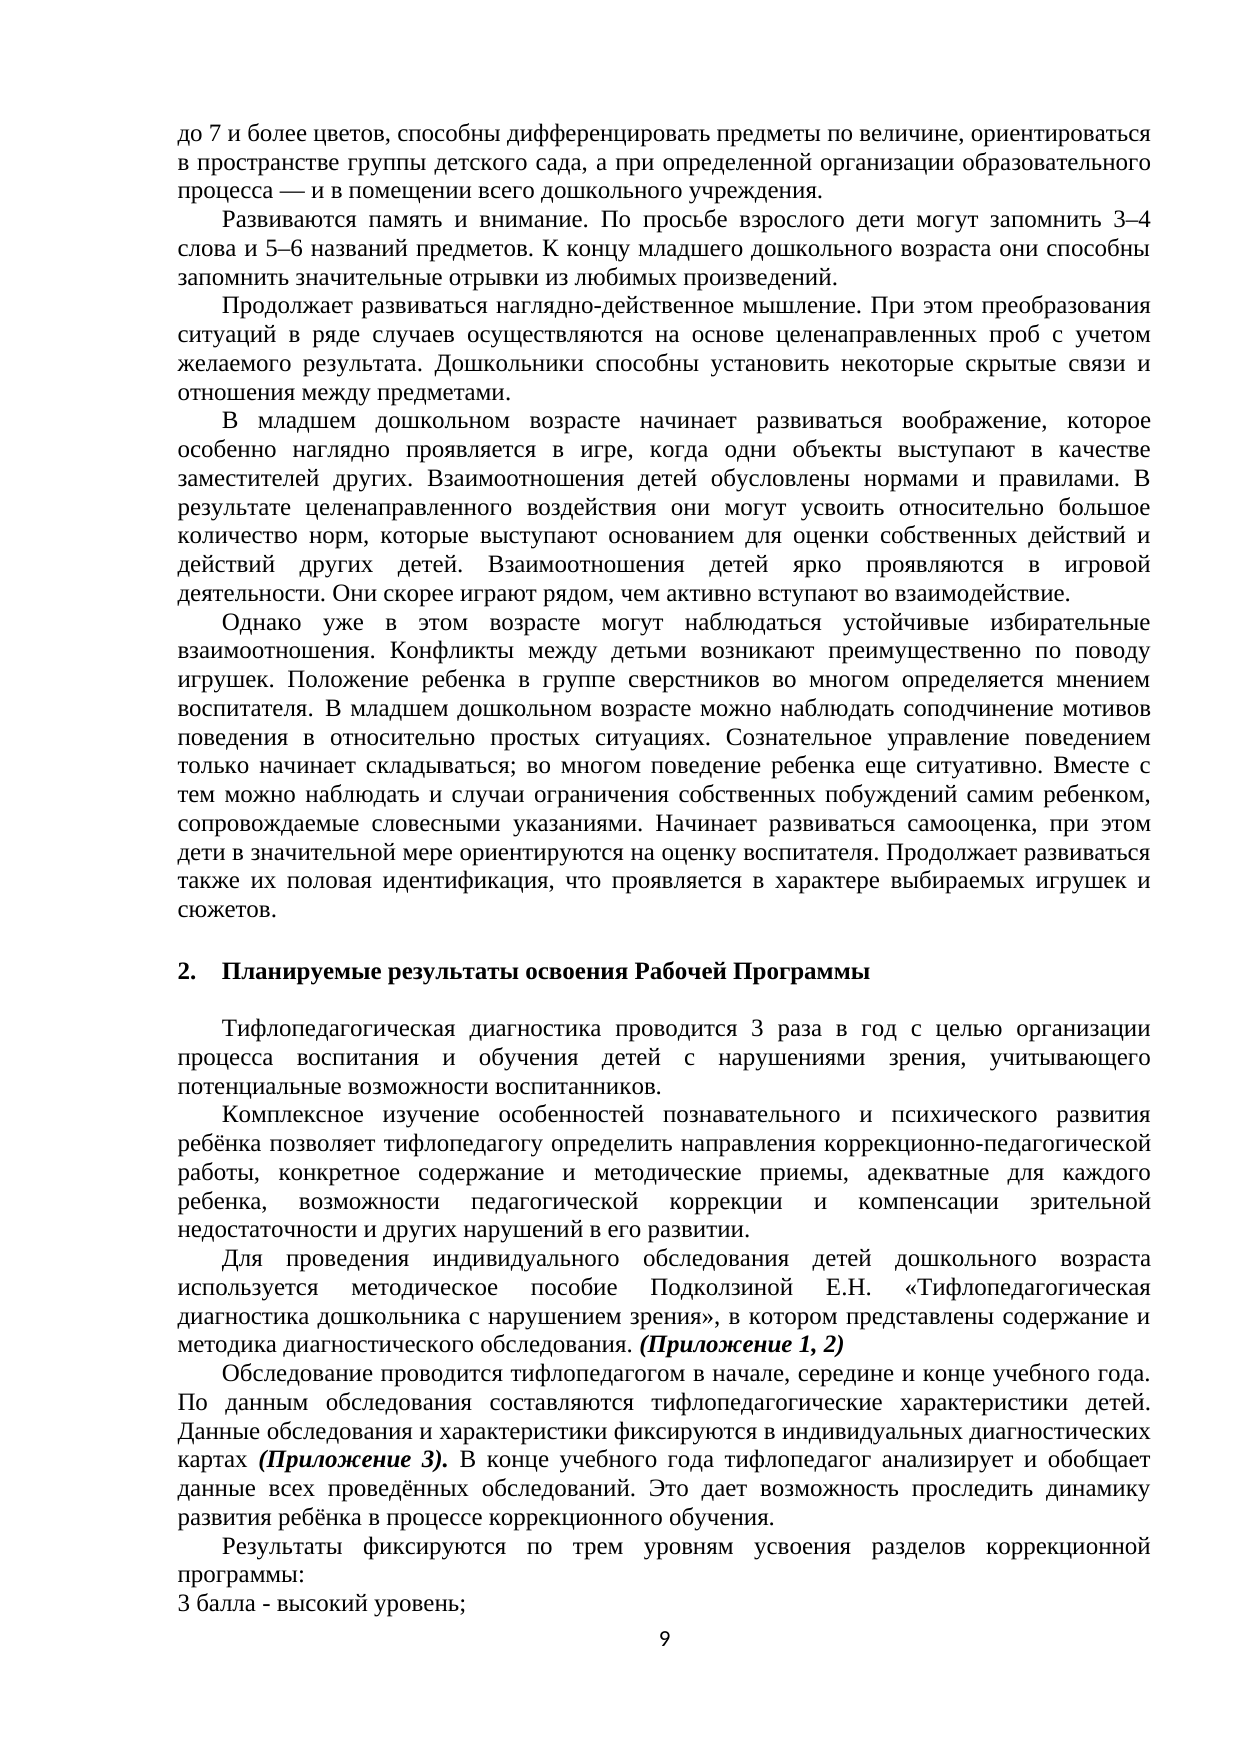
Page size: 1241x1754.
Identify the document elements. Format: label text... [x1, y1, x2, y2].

text Результаты фиксируются по трем уровням усвоения разделов коррекционной программы: [177, 1531, 1152, 1588]
text Развиваются память и внимание. По просьбе взрослого дети могут запомнить 3–4 слова и 5–6 названий предметов. К концу младшего дошкольного возраста они способны запомнить значительные отрывки из любимых произведений. [177, 204, 1152, 291]
text Однако уже в этом возрасте могут наблюдаться устойчивые избирательные взаимоотношения. Конфликты между детьми возникают преимущественно по поводу игрушек. Положение ребенка в группе сверстников во многом определяется мнением воспитателя. В младшем дошкольном возрасте можно наблюдать соподчинение мотивов поведения в относительно простых ситуациях. Сознательное управление поведением только начинает складываться; во многом поведение ребенка еще ситуативно. Вместе с тем можно наблюдать и случаи ограничения собственных побуждений самим ребенком, сопровождаемые словесными указаниями. Начинает развиваться самооценка, при этом дети в значительной мере ориентируются на оценку воспитателя. Продолжает развиваться также их половая идентификация, что проявляется в характере выбираемых игрушек и сюжетов. [177, 607, 1152, 923]
text Тифлопедагогическая диагностика проводится 3 раза в год с целью организации процесса воспитания и обучения детей с нарушениями зрения, учитывающего потенциальные возможности воспитанников. [177, 1013, 1152, 1099]
text Комплексное изучение особенностей познавательного и психического развития ребёнка позволяет тифлопедагогу определить направления коррекционно-педагогической работы, конкретное содержание и методические приемы, адекватные для каждого ребенка, возможности педагогической коррекции и компенсации зрительной недостаточности и других нарушений в его развитии. [177, 1099, 1152, 1243]
text Для проведения индивидуального обследования детей дошкольного возраста используется методическое пособие Подколзиной Е.Н. «Тифлопедагогическая диагностика дошкольника с нарушением зрения», в котором представлены содержание и методика диагностического обследования. (Приложение 1, 2) [177, 1243, 1152, 1358]
list Планируемые результаты освоения Рабочей Программы [177, 956, 1152, 984]
text Обследование проводится тифлопедагогом в начале, середине и конце учебного года. По данным обследования составляются тифлопедагогические характеристики детей. Данные обследования и характеристики фиксируются в индивидуальных диагностических картах (Приложение 3). В конце учебного года тифлопедагог анализирует и обобщает данные всех проведённых обследований. Это дает возможность проследить динамику развития ребёнка в процессе коррекционного обучения. [177, 1358, 1152, 1531]
text В младшем дошкольном возрасте начинает развиваться воображение, которое особенно наглядно проявляется в игре, когда одни объекты выступают в качестве заместителей других. Взаимоотношения детей обусловлены нормами и правилами. В результате целенаправленного воздействия они могут усвоить относительно большое количество норм, которые выступают основанием для оценки собственных действий и действий других детей. Взаимоотношения детей ярко проявляются в игровой деятельности. Они скорее играют рядом, чем активно вступают во взаимодействие. [177, 406, 1152, 607]
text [177, 118, 1152, 204]
text 3 балла - высокий уровень; [177, 1588, 1152, 1617]
text Продолжает развиваться наглядно-действенное мышление. При этом преобразования ситуаций в ряде случаев осуществляются на основе целенаправленных проб с учетом желаемого результата. Дошкольники способны установить некоторые скрытые связи и отношения между предметами. [177, 291, 1152, 406]
